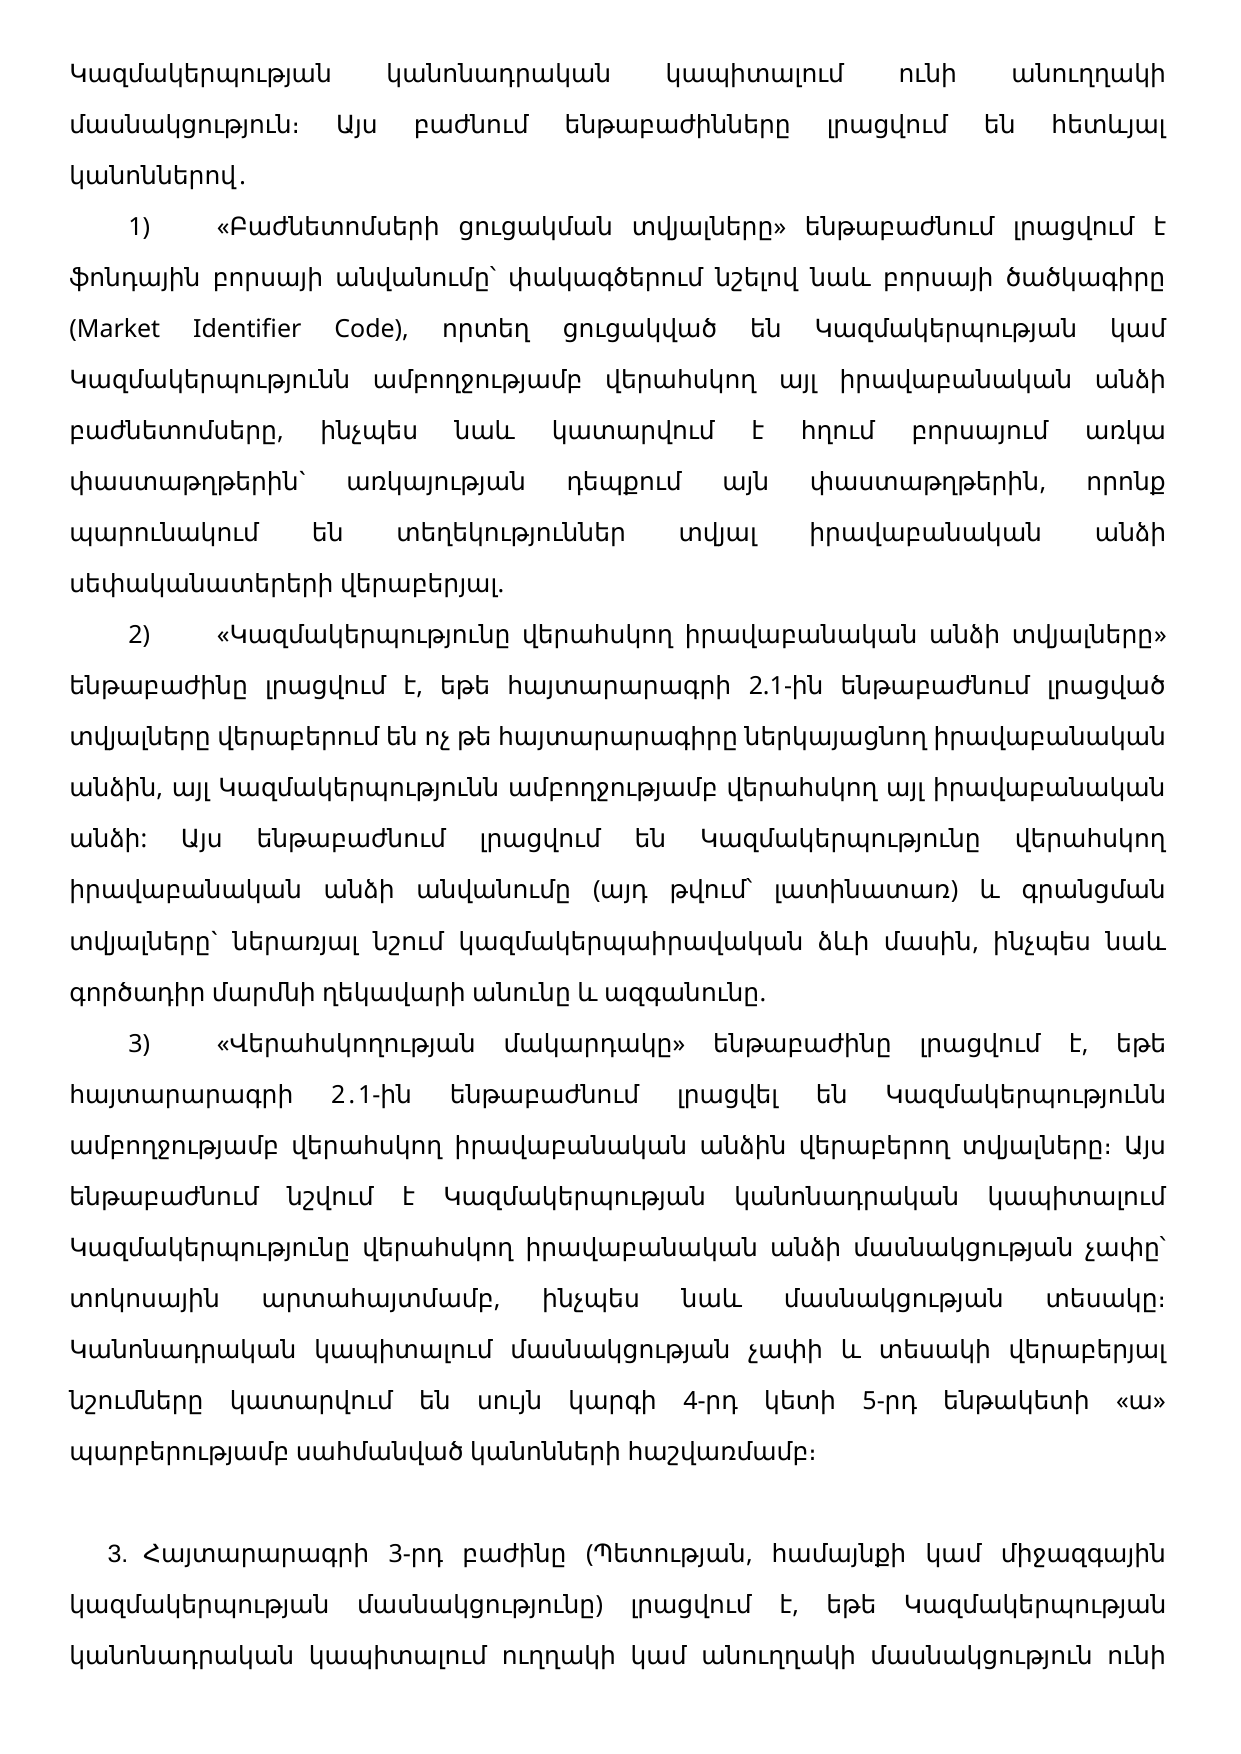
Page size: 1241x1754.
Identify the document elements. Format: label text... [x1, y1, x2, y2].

list «Վերահսկողության մակարդակը» ենթաբաժինը լրացվում է, եթե հայտարարագրի 2․1-ին ենթաբաժնում լրացվել են Կազմակերպությունն ամբողջությամբ վերահսկող իրավաբանական անձին վերաբերող տվյալները։ Այս ենթաբաժնում նշվում է Կազմակերպության կանոնադրական կապիտալում Կազմակերպությունը վերահսկող իրավաբանական անձի մասնակցության չափը՝ տոկոսային արտահայտմամբ, ինչպես նաև մասնակցության տեսակը։ Կանոնադրական կապիտալում մասնակցության չափի և տեսակի վերաբերյալ նշումները կատարվում են սույն կարգի 4-րդ կետի 5-րդ ենթակետի «ա» պարբերությամբ սահմանված կանոնների հաշվառմամբ։ [69, 1025, 1167, 1468]
list «Բաժնետոմսերի ցուցակման տվյալները» ենթաբաժնում լրացվում է ֆոնդային բորսայի անվանումը՝ փակագծերում նշելով նաև բորսայի ծածկագիրը (Market Identifier Code), որտեղ ցուցակված են Կազմակերպության կամ Կազմակերպությունն ամբողջությամբ վերահսկող այլ իրավաբանական անձի բաժնետոմսերը, ինչպես նաև կատարվում է հղում բորսայում առկա փաստաթղթերին` առկայության դեպքում այն փաստաթղթերին, որոնք պարունակում են տեղեկություններ տվյալ իրավաբանական անձի սեփականատերերի վերաբերյալ. [69, 209, 1167, 600]
list «Կազմակերպությունը վերահսկող իրավաբանական անձի տվյալները» ենթաբաժինը լրացվում է, եթե հայտարարագրի 2.1-ին ենթաբաժնում լրացված տվյալները վերաբերում են ոչ թե հայտարարագիրը ներկայացնող իրավաբանական անձին, այլ Կազմակերպությունն ամբողջությամբ վերահսկող այլ իրավաբանական անձի: Այս ենթաբաժնում լրացվում են Կազմակերպությունը վերահսկող իրավաբանական անձի անվանումը (այդ թվում՝ լատինատառ) և գրանցման տվյալները` ներառյալ նշում կազմակերպաիրավական ձևի մասին, ինչպես նաև գործադիր մարմնի ղեկավարի անունը և ազգանունը. [69, 617, 1167, 1008]
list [69, 1536, 1167, 1672]
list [69, 56, 1167, 192]
